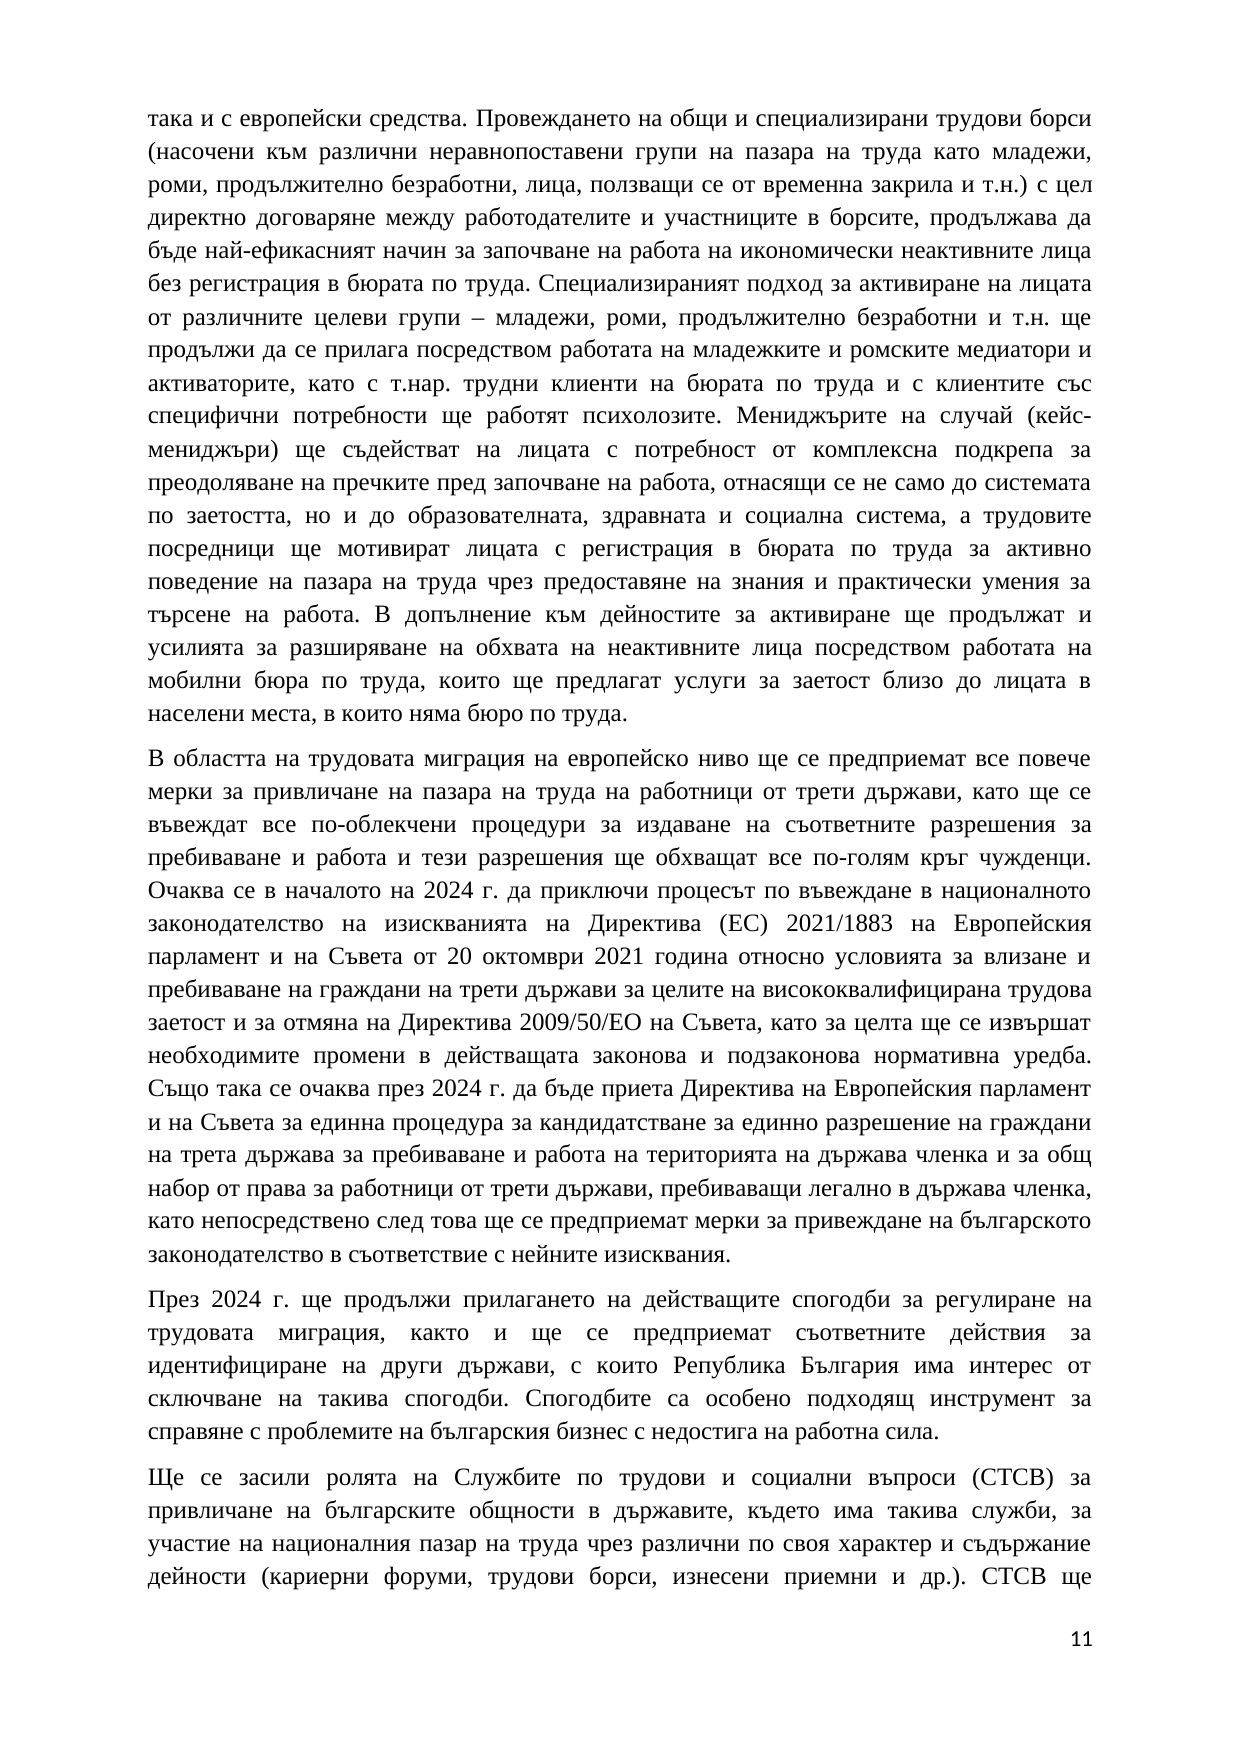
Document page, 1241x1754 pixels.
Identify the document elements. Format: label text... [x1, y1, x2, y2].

text В областта на трудовата миграция на европейско ниво ще се предприемат все повече мерки за привличане на пазара на труда на работници от трети държави, като ще се въвеждат все по-облекчени процедури за издаване на съответните разрешения за пребиваване и работа и тези разрешения ще обхващат все по-голям кръг чужденци. Очаква се в началото на 2024 г. да приключи процесът по въвеждане в националното законодателство на изискванията на Директива (ЕС) 2021/1883 на Европейския парламент и на Съвета от 20 октомври 2021 година относно условията за влизане и пребиваване на граждани на трети държави за целите на висококвалифицирана трудова заетост и за отмяна на Директива 2009/50/ЕО на Съвета, като за целта ще се извършат необходимите промени в действащата законова и подзаконова нормативна уредба. Също така се очаква през 2024 г. да бъде приета Директива на Европейския парламент и на Съвета за единна процедура за кандидатстване за единно разрешение на граждани на трета държава за пребиваване и работа на територията на държава членка и за общ набор от права за работници от трети държави, пребиваващи легално в държава членка, като непосредствено след това ще се предприемат мерки за привеждане на българското законодателство в съответствие с нейните изисквания. [148, 743, 1093, 1267]
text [148, 103, 1093, 727]
text През 2024 г. ще продължи прилагането на действащите спогодби за регулиране на трудовата миграция, както и ще се предприемат съответните действия за идентифициране на други държави, с които Република България има интерес от сключване на такива спогодби. Спогодбите са особено подходящ инструмент за справяне с проблемите на българския бизнес с недостига на работна сила. [148, 1284, 1093, 1445]
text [148, 1462, 1093, 1589]
